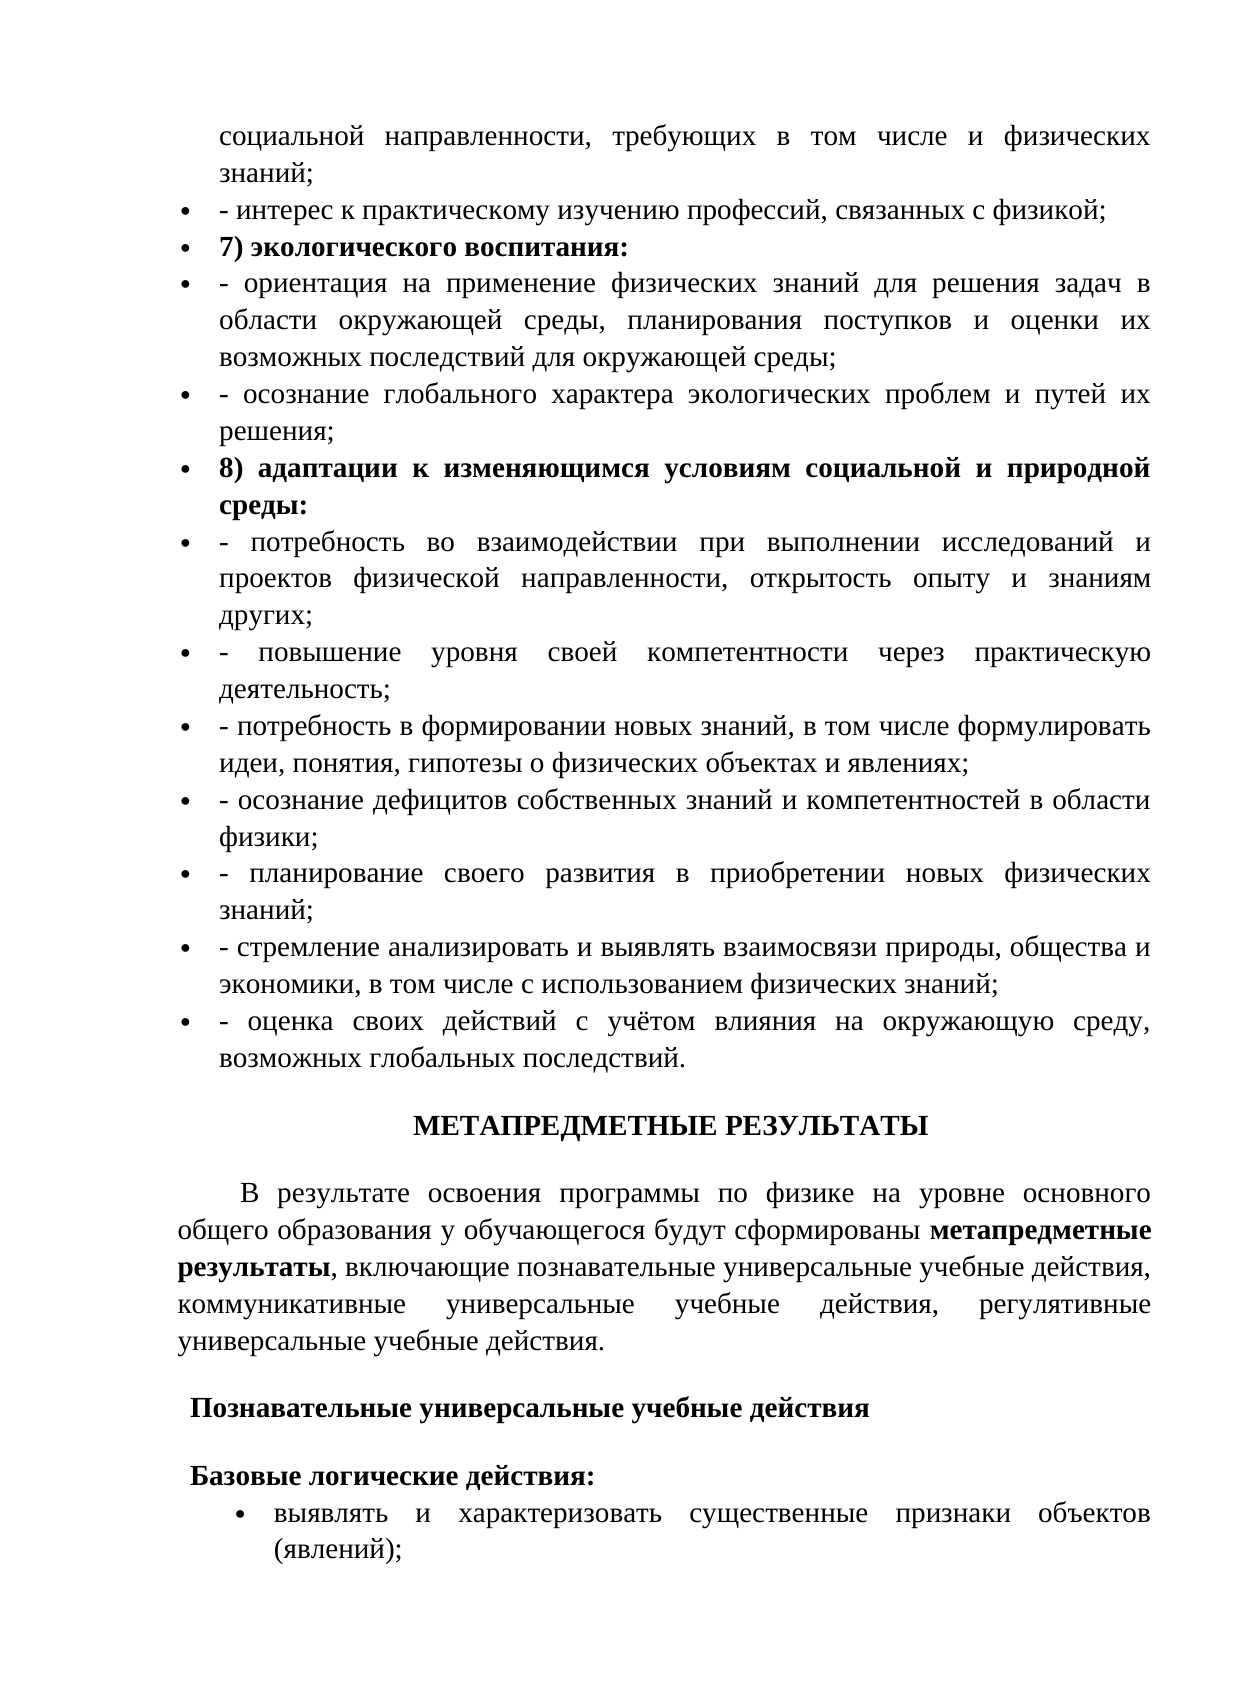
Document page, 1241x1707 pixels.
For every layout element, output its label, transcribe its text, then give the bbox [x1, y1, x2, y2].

list 8) адаптации к изменяющимся условиям социальной и природной среды: [181, 450, 1152, 520]
list - интерес к практическому изучению профессий, связанных с физикой; [181, 192, 1152, 225]
list - ориентация на применение физических знаний для решения задач в области окружающей среды, планирования поступков и оценки их возможных последствий для окружающей среды; [181, 266, 1152, 373]
list - повышение уровня своей компетентности через практическую деятельность; [181, 634, 1152, 705]
list 7) экологического воспитания: [181, 229, 1152, 262]
list - потребность в формировании новых знаний, в том числе формулировать идеи, понятия, гипотезы о физических объектах и явлениях; [181, 708, 1152, 778]
list - стремление анализировать и выявлять взаимосвязи природы, общества и экономики, в том числе с использованием физических знаний; [181, 929, 1152, 1000]
text Познавательные универсальные учебные действия [190, 1390, 1152, 1424]
list - осознание дефицитов собственных знаний и компетентностей в области физики; [181, 782, 1152, 852]
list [181, 118, 1152, 188]
text МЕТАПРЕДМЕТНЫЕ РЕЗУЛЬТАТЫ [190, 1108, 1152, 1141]
text Базовые логические действия: [190, 1458, 1152, 1491]
list - оценка своих действий с учётом влияния на окружающую среду, возможных глобальных последствий. [181, 1003, 1152, 1073]
list - осознание глобального характера экологических проблем и путей их решения; [181, 376, 1152, 447]
list - потребность во взаимодействии при выполнении исследований и проектов физической направленности, открытость опыту и знаниям других; [181, 524, 1152, 631]
list - планирование своего развития в приобретении новых физических знаний; [181, 856, 1152, 926]
text В результате освоения программы по физике на уровне основного общего образования у обучающегося будут сформированы метапредметные результаты, включающие познавательные универсальные учебные действия, коммуникативные универсальные учебные действия, регулятивные универсальные учебные действия. [177, 1175, 1152, 1356]
list выявлять и характеризовать существенные признаки объектов (явлений); [236, 1495, 1152, 1565]
